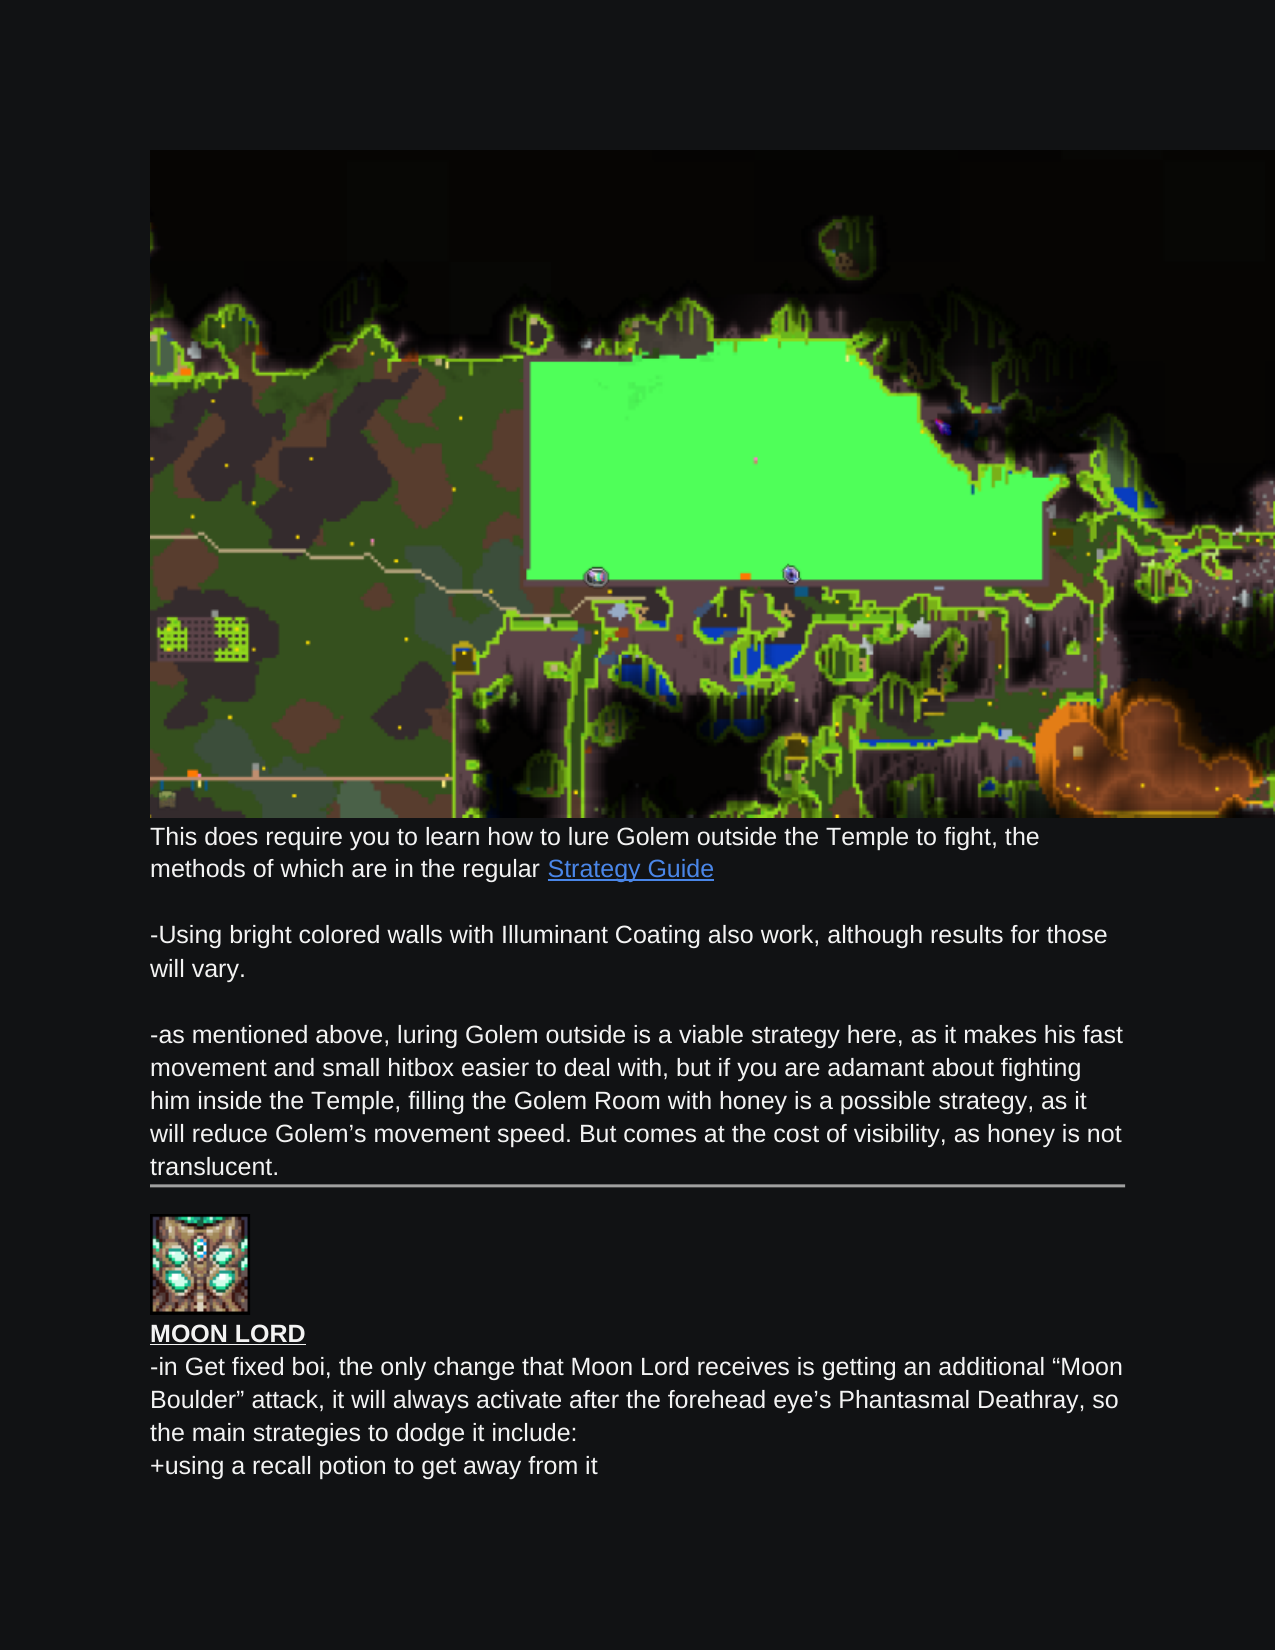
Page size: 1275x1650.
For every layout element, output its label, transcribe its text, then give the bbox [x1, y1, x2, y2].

picture [150, 1214, 251, 1315]
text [150, 1188, 1125, 1479]
picture [150, 150, 1275, 818]
text GOLEM -Golem in For the worthy/Get fixed boi will hinder the player’s vision and has a much faster movement speed than in regular difficulties. For vision, one possible solution is to use Illuminant Coated Gemspark Walls, such as in the example below: This does require you to learn how to lure Golem outside the Temple to fight, the methods of which are in the regular Strategy Guide -Using bright colored walls with Illuminant Coating also work, although results for those will vary. [150, 818, 1125, 982]
